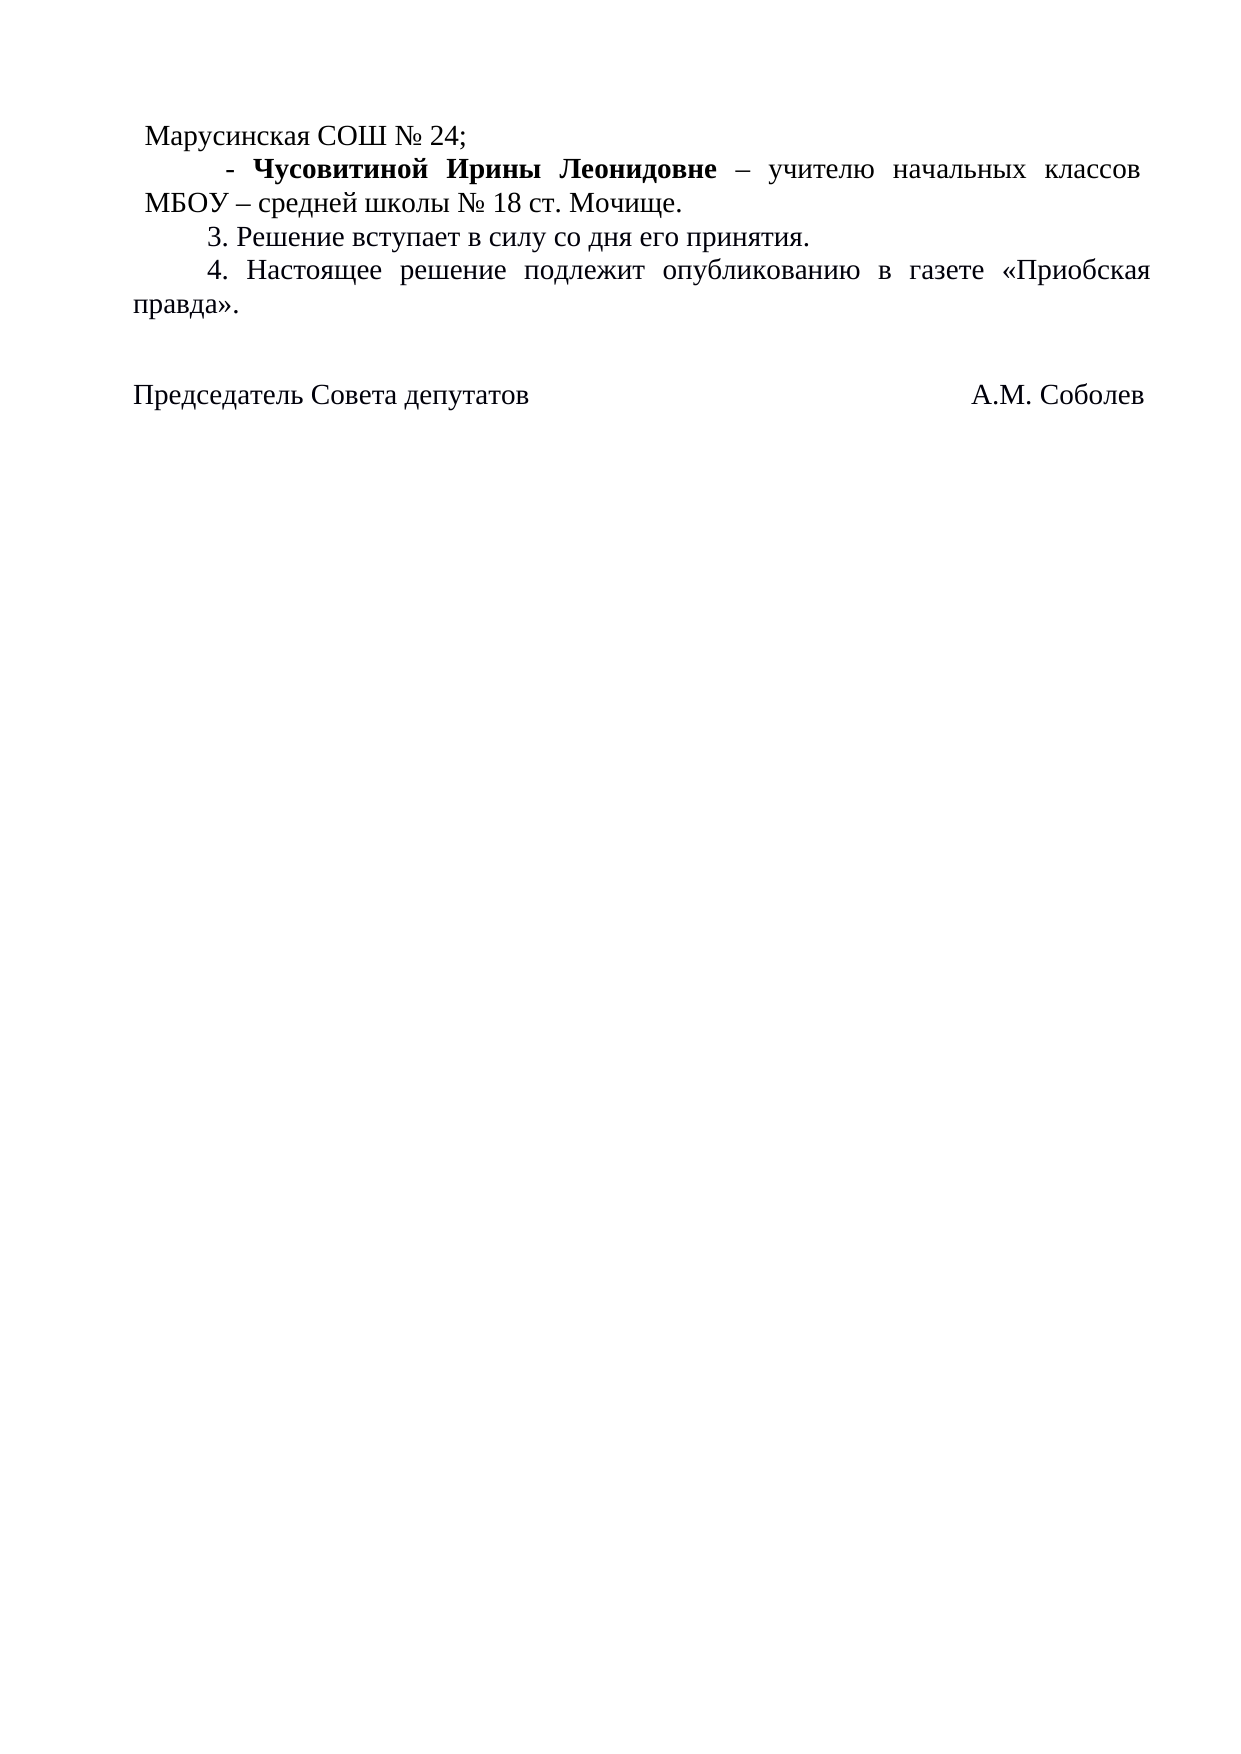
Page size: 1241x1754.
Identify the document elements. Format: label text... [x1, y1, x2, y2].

text Председатель Совета депутатов А.М. Соболев [133, 377, 1152, 411]
table_cell - Чусовитиной Ирины Леонидовне – учителю начальных классов МБОУ – средней школы № 18 ст. Мочище. [133, 152, 1152, 219]
text 3. Решение вступает в силу со дня его принятия. [133, 219, 1152, 252]
text 4. Настоящее решение подлежит опубликованию в газете «Приобская правда». [133, 252, 1152, 319]
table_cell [133, 118, 1152, 152]
